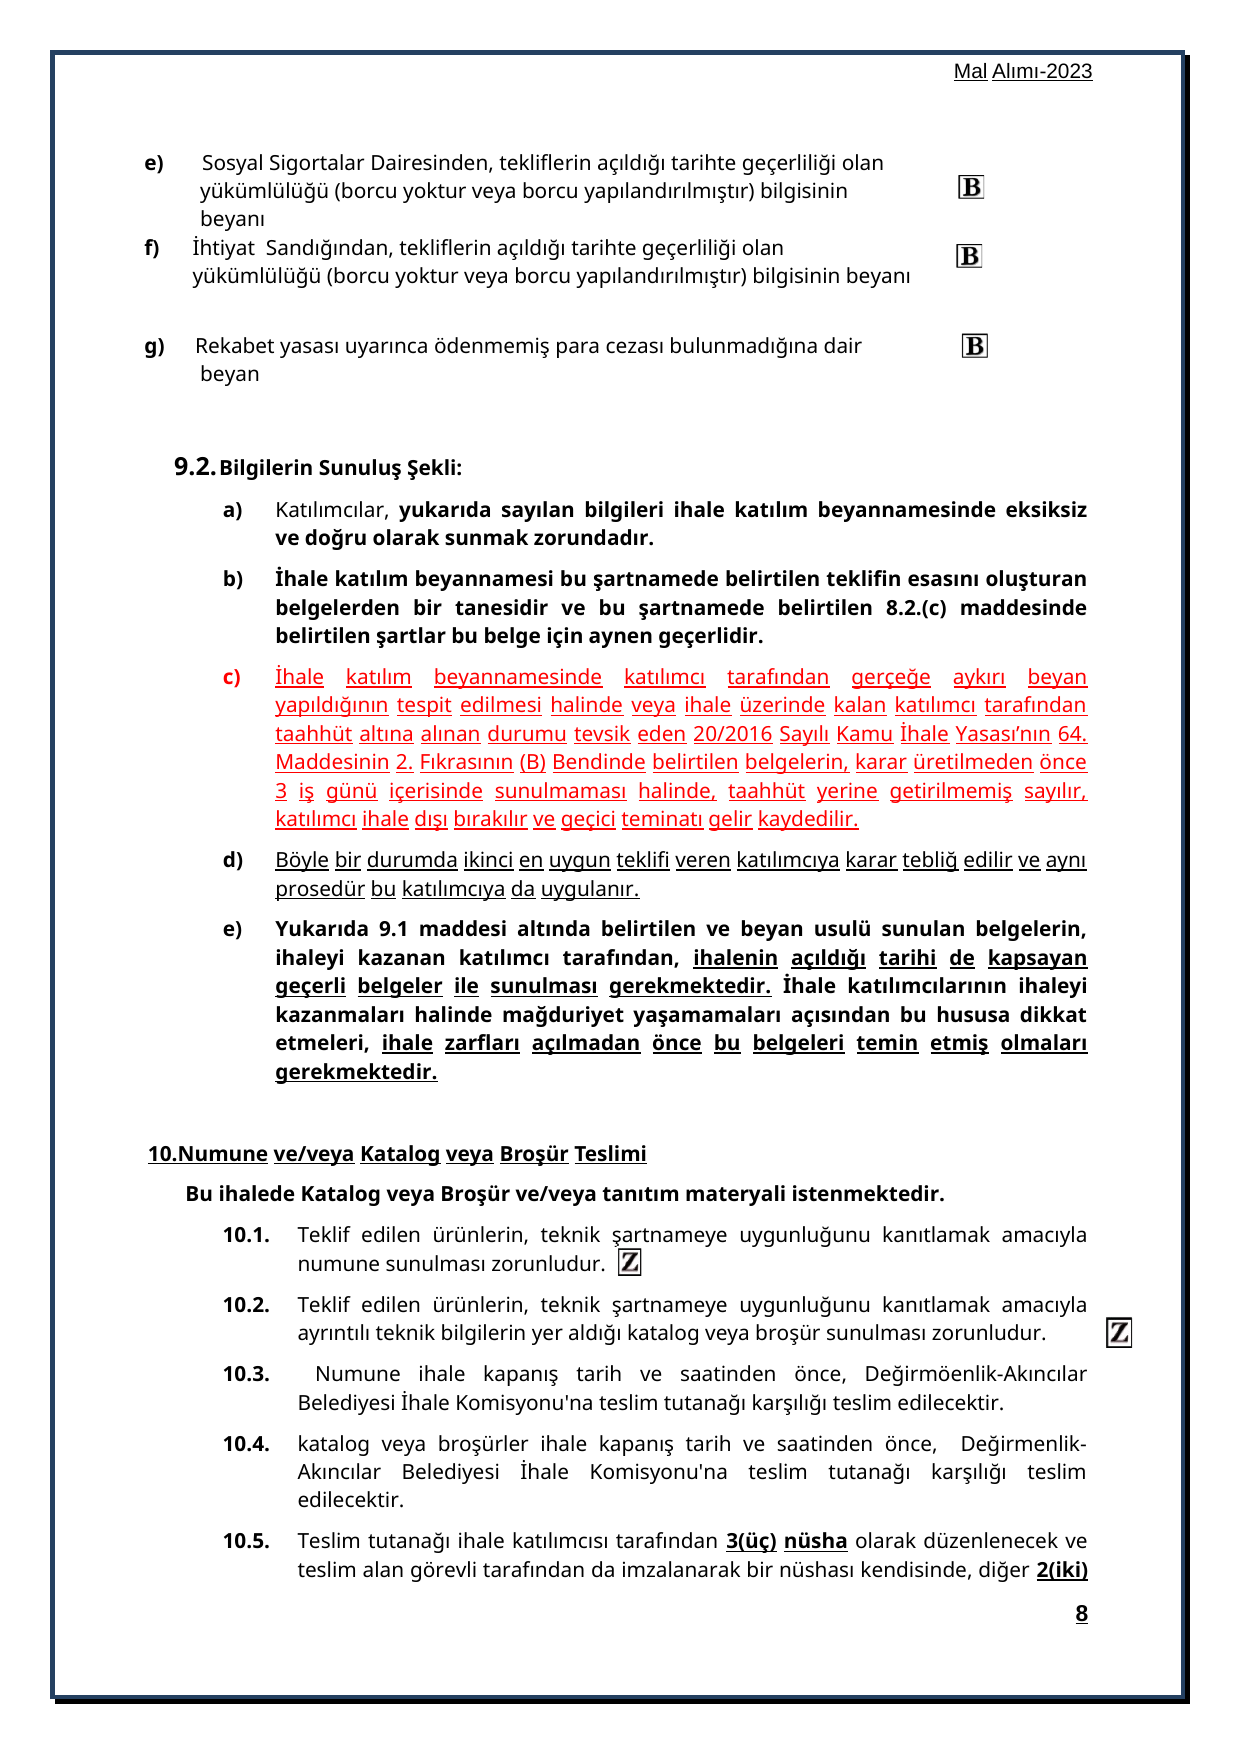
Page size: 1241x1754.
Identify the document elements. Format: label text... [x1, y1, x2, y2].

picture [958, 175, 985, 199]
table_cell Rekabet yasası uyarınca ödenmemiş para cezası bulunmadığına dair beyan [185, 331, 923, 407]
picture [616, 1246, 642, 1276]
table_cell [924, 233, 1019, 331]
picture [961, 333, 988, 358]
table_cell İhtiyat Sandığından, tekliflerin açıldığı tarihte geçerliliği olan yükümlülüğü (borcu yoktur veya borcu yapılandırılmıştır) bilgisinin beyanı [185, 233, 923, 331]
list Teklif edilen ürünlerin, teknik şartnameye uygunluğunu kanıtlamak amacıyla ayrıntılı teknik bilgilerin yer aldığı katalog veya broşür sunulması zorunludur. [222, 1290, 1088, 1347]
list katalog veya broşürler ihale kapanış tarih ve saatinden önce, Değirmenlik-Akıncılar Belediyesi İhale Komisyonu'na teslim tutanağı karşılığı teslim edilecektir. [222, 1429, 1088, 1514]
table_cell [133, 331, 185, 407]
list Yukarıda 9.1 maddesi altında belirtilen ve beyan usulü sunulan belgelerin, ihaleyi kazanan katılımcı tarafından, ihalenin açıldığı tarihi de kapsayan geçerli belgeler ile sunulması gerekmektedir. İhale katılımcılarının ihaleyi kazanmaları halinde mağduriyet yaşamamaları açısından bu hususa dikkat etmeleri, ihale zarfları açılmadan önce bu belgeleri temin etmiş olmaları gerekmektedir. [223, 914, 1088, 1085]
table_cell [924, 331, 1019, 407]
picture [956, 244, 983, 268]
list Katılımcılar, yukarıda sayılan bilgileri ihale katılım beyannamesinde eksiksiz ve doğru olarak sunmak zorundadır. [223, 495, 1088, 552]
list Bu ihalede Katalog veya Broşür ve/veya tanıtım materyali istenmektedir. [185, 1179, 1088, 1208]
list Teklif edilen ürünlerin, teknik şartnameye uygunluğunu kanıtlamak amacıyla numune sunulması zorunludur. [222, 1221, 1088, 1277]
table_cell [924, 148, 1019, 233]
table_cell [133, 233, 185, 331]
list Bilgilerin Sunuluş Şekli: [174, 448, 1088, 482]
table_cell [133, 148, 185, 233]
list İhale katılım beyannamesinde katılımcı tarafından gerçeğe aykırı beyan yapıldığının tespit edilmesi halinde veya ihale üzerinde kalan katılımcı tarafından taahhüt altına alınan durumu tevsik eden 20/2016 Sayılı Kamu İhale Yasası’nın 64. Maddesinin 2. Fıkrasının (B) Bendinde belirtilen belgelerin, karar üretilmeden önce 3 iş günü içerisinde sunulmaması halinde, taahhüt yerine getirilmemiş sayılır, katılımcı ihale dışı bırakılır ve geçici teminatı gelir kaydedilir. [223, 662, 1088, 833]
text 10.Numune ve/veya Katalog veya Broşür Teslimi [148, 1139, 1088, 1167]
list Böyle bir durumda ikinci en uygun teklifi veren katılımcıya karar tebliğ edilir ve aynı prosedür bu katılımcıya da uygulanır. [223, 845, 1088, 902]
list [222, 1526, 1088, 1583]
picture [1105, 1316, 1133, 1348]
list Numune ihale kapanış tarih ve saatinden önce, Değirmöenlik-Akıncılar Belediyesi İhale Komisyonu'na teslim tutanağı karşılığı teslim edilecektir. [222, 1359, 1088, 1416]
table_cell Sosyal Sigortalar Dairesinden, tekliflerin açıldığı tarihte geçerliliği olan yükümlülüğü (borcu yoktur veya borcu yapılandırılmıştır) bilgisinin beyanı [185, 148, 923, 233]
list İhale katılım beyannamesi bu şartnamede belirtilen teklifin esasını oluşturan belgelerden bir tanesidir ve bu şartnamede belirtilen 8.2.(c) maddesinde belirtilen şartlar bu belge için aynen geçerlidir. [223, 564, 1088, 649]
